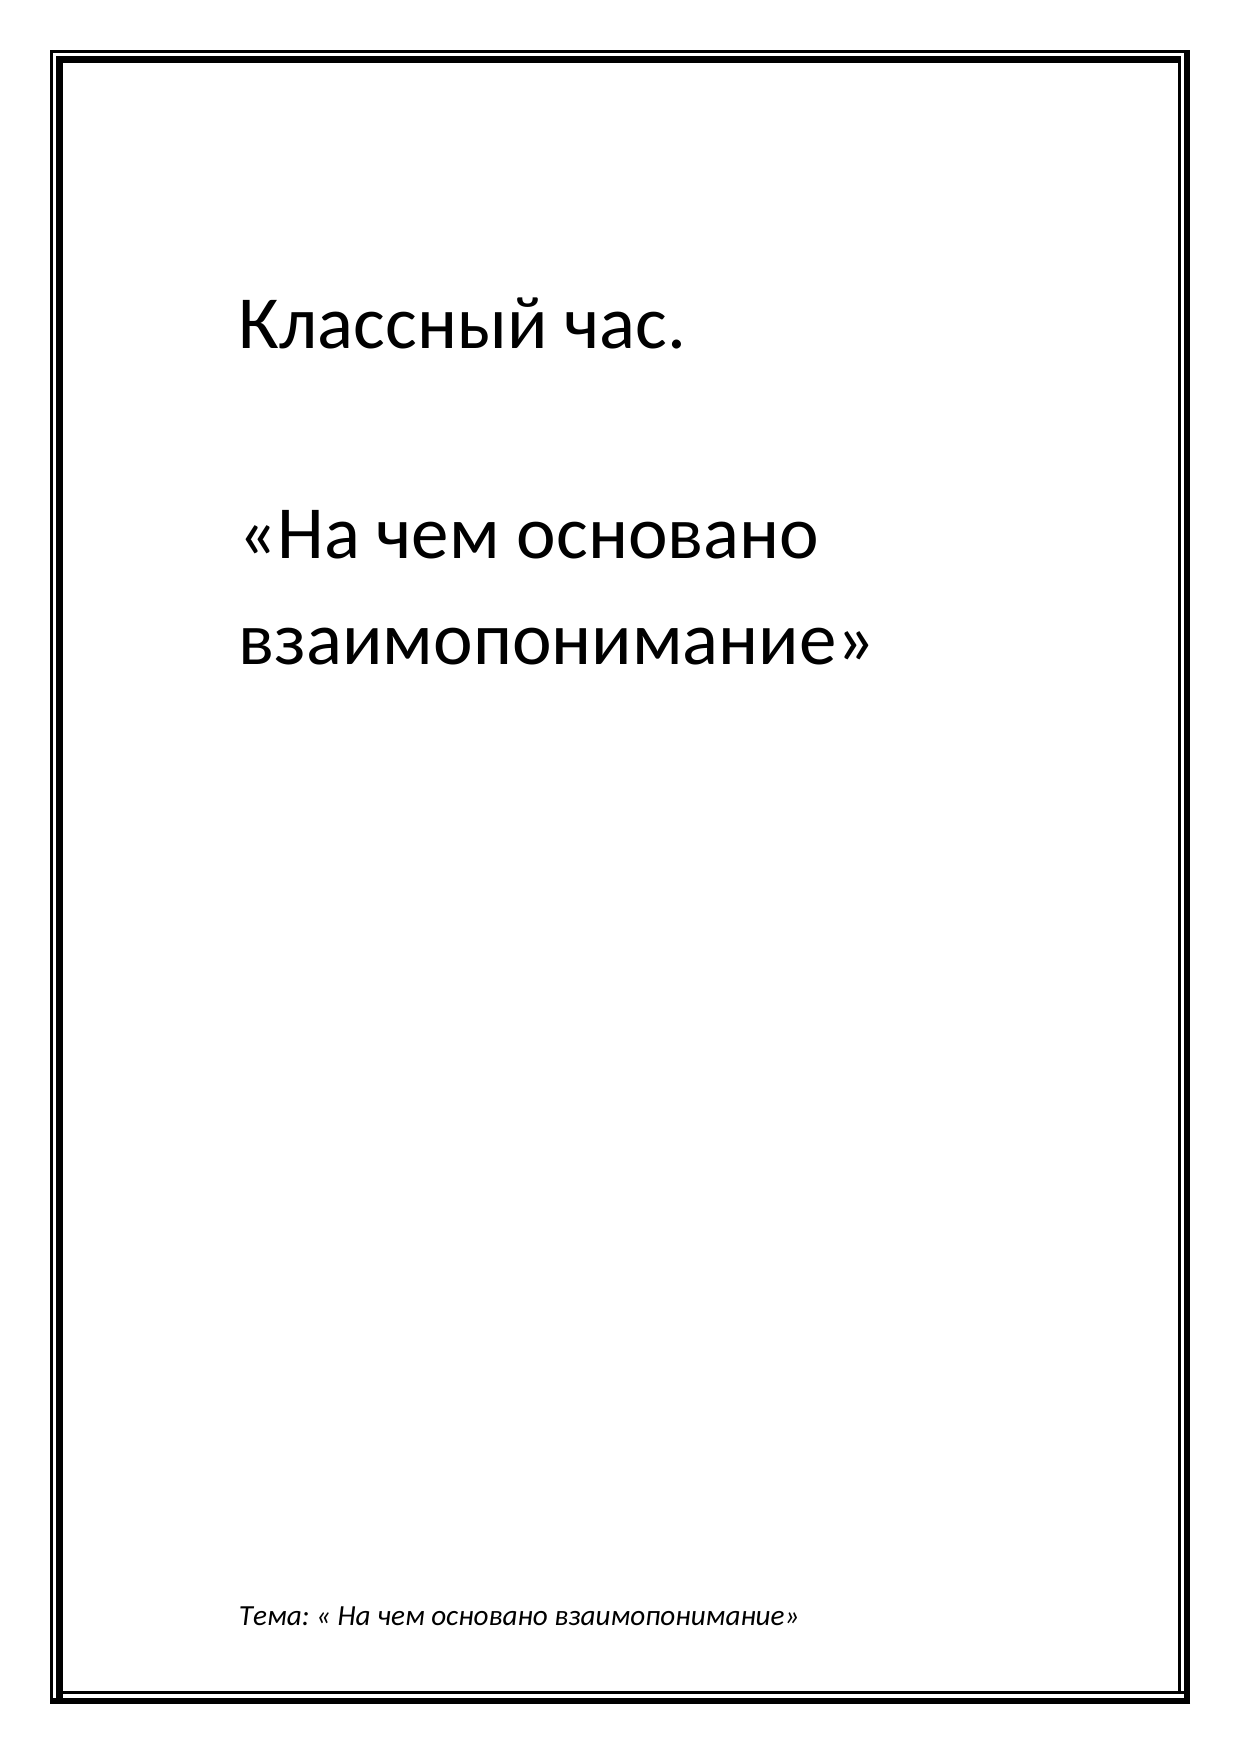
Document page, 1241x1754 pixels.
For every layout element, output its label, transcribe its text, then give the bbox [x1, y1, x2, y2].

list Классный час. [239, 276, 1152, 367]
list «На чем основано взаимопонимание» [239, 486, 1152, 683]
list Тема: « На чем основано взаимопонимание» [239, 1597, 1152, 1633]
